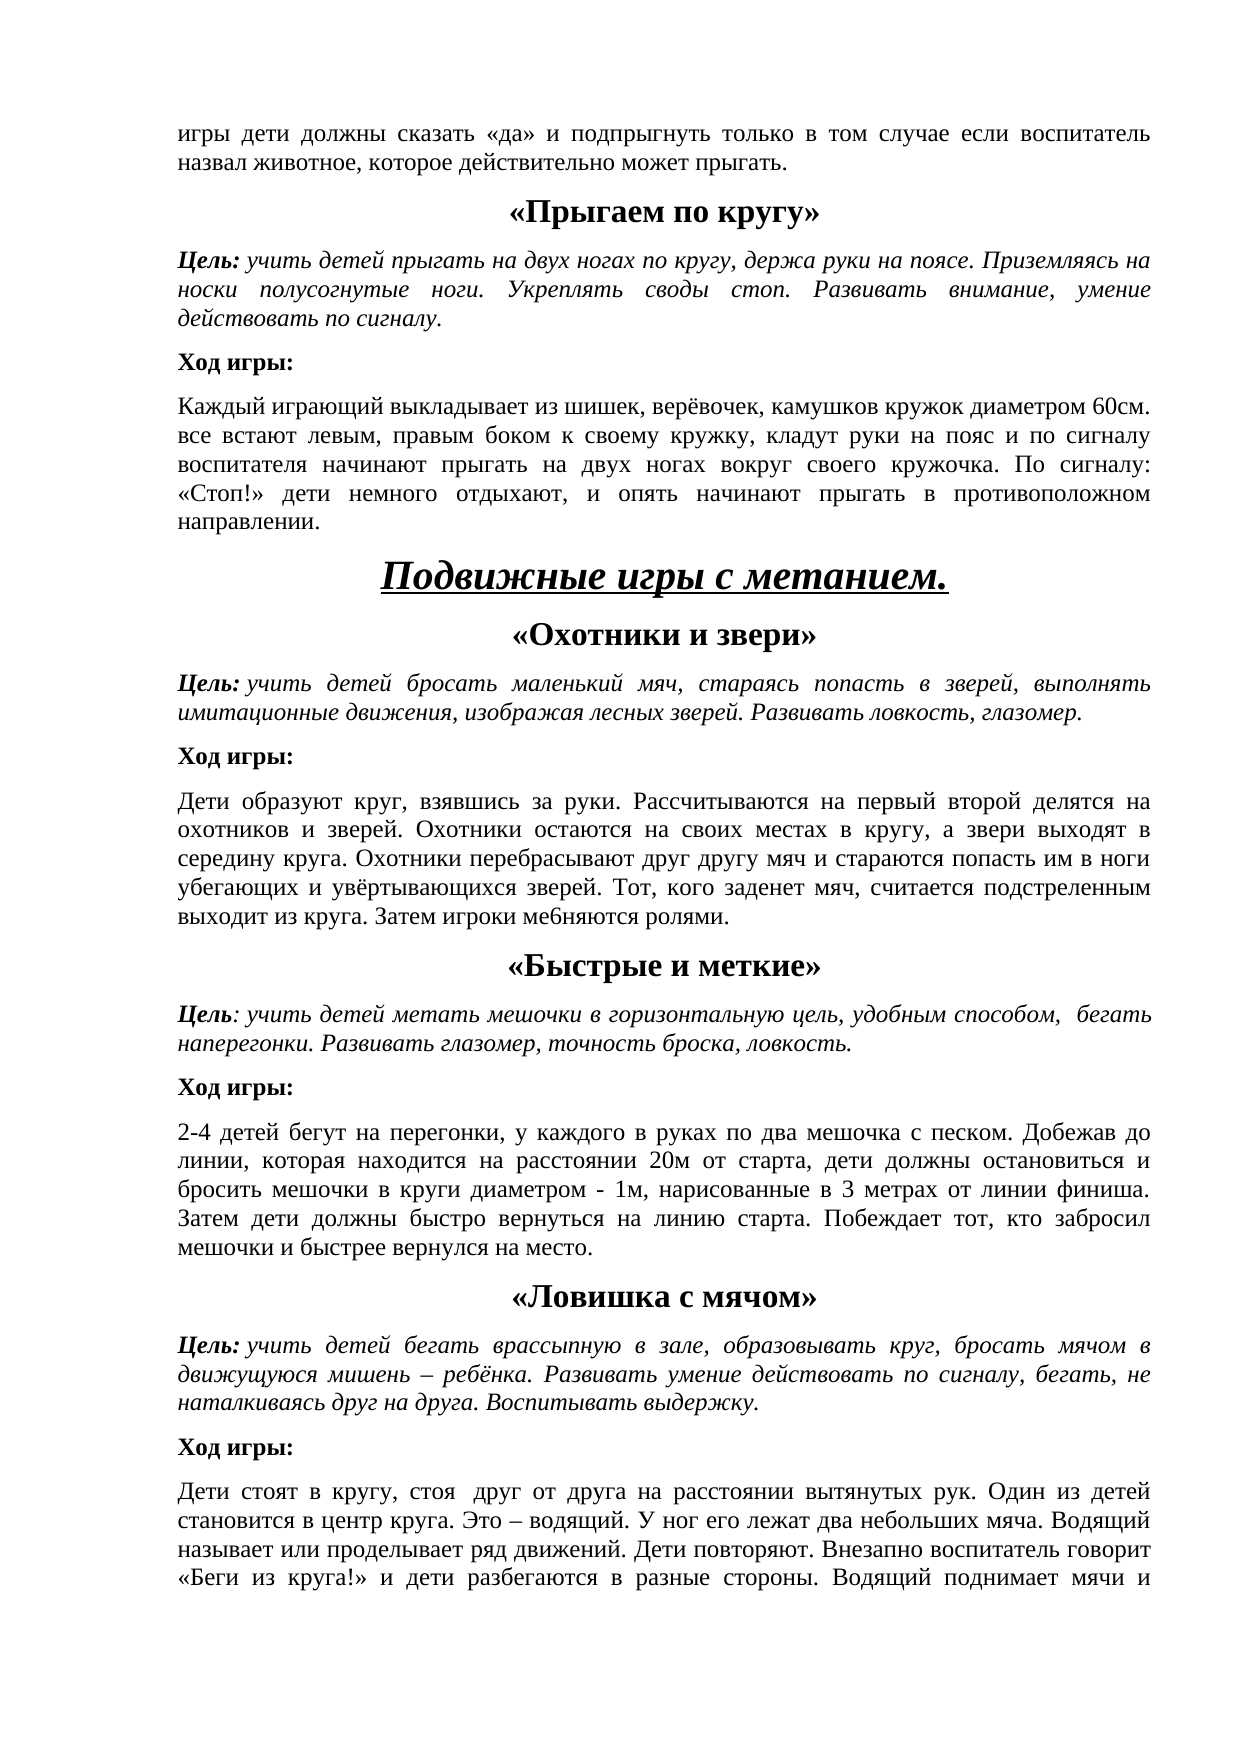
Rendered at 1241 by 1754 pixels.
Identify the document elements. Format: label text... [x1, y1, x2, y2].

text Цель: учить детей бегать врассыпную в зале, образовывать круг, бросать мячом в движущуюся мишень – ребёнка. Развивать умение действовать по сигналу, бегать, не наталкиваясь друг на друга. Воспитывать выдержку. [177, 1330, 1152, 1416]
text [177, 1476, 1152, 1591]
text Ход игры: [177, 741, 1152, 770]
text 2-4 детей бегут на перегонки, у каждого в руках по два мешочка с песком. Добежав до линии, которая находится на расстоянии 20м от старта, дети должны остановиться и бросить мешочки в круги диаметром - 1м, нарисованные в 3 метрах от линии финиша. Затем дети должны быстро вернуться на линию старта. Побеждает тот, кто забросил мешочки и быстрее вернулся на место. [177, 1117, 1152, 1260]
text Подвижные игры с метанием. [177, 551, 1152, 599]
text Ход игры: [177, 347, 1152, 376]
text «Ловишка с мячом» [177, 1276, 1152, 1314]
text Каждый играющий выкладывает из шишек, верёвочек, камушков кружок диаметром 60см. все встают левым, правым боком к своему кружку, кладут руки на пояс и по сигналу воспитателя начинают прыгать на двух ногах вокруг своего кружочка. По сигналу: «Стоп!» дети немного отдыхают, и опять начинают прыгать в противоположном направлении. [177, 391, 1152, 535]
text Дети образуют круг, взявшись за руки. Рассчитываются на первый второй делятся на охотников и зверей. Охотники остаются на своих местах в кругу, а звери выходят в середину круга. Охотники перебрасывают друг другу мяч и стараются попасть им в ноги убегающих и увёртывающихся зверей. Тот, кого заденет мяч, считается подстреленным выходит из круга. Затем игроки ме6няются ролями. [177, 786, 1152, 929]
text Цель: учить детей бросать маленький мяч, стараясь попасть в зверей, выполнять имитационные движения, изображая лесных зверей. Развивать ловкость, глазомер. [177, 668, 1152, 726]
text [177, 118, 1152, 176]
text Ход игры: [177, 1432, 1152, 1461]
text Цель: учить детей метать мешочки в горизонтальную цель, удобным способом, бегать наперегонки. Развивать глазомер, точность броска, ловкость. [177, 999, 1152, 1057]
text Цель: учить детей прыгать на двух ногах по кругу, держа руки на поясе. Приземляясь на носки полусогнутые ноги. Укреплять своды стоп. Развивать внимание, умение действовать по сигналу. [177, 245, 1152, 331]
text «Охотники и звери» [177, 614, 1152, 653]
text «Быстрые и меткие» [177, 945, 1152, 983]
text Ход игры: [177, 1072, 1152, 1101]
text «Прыгаем по кругу» [177, 191, 1152, 229]
